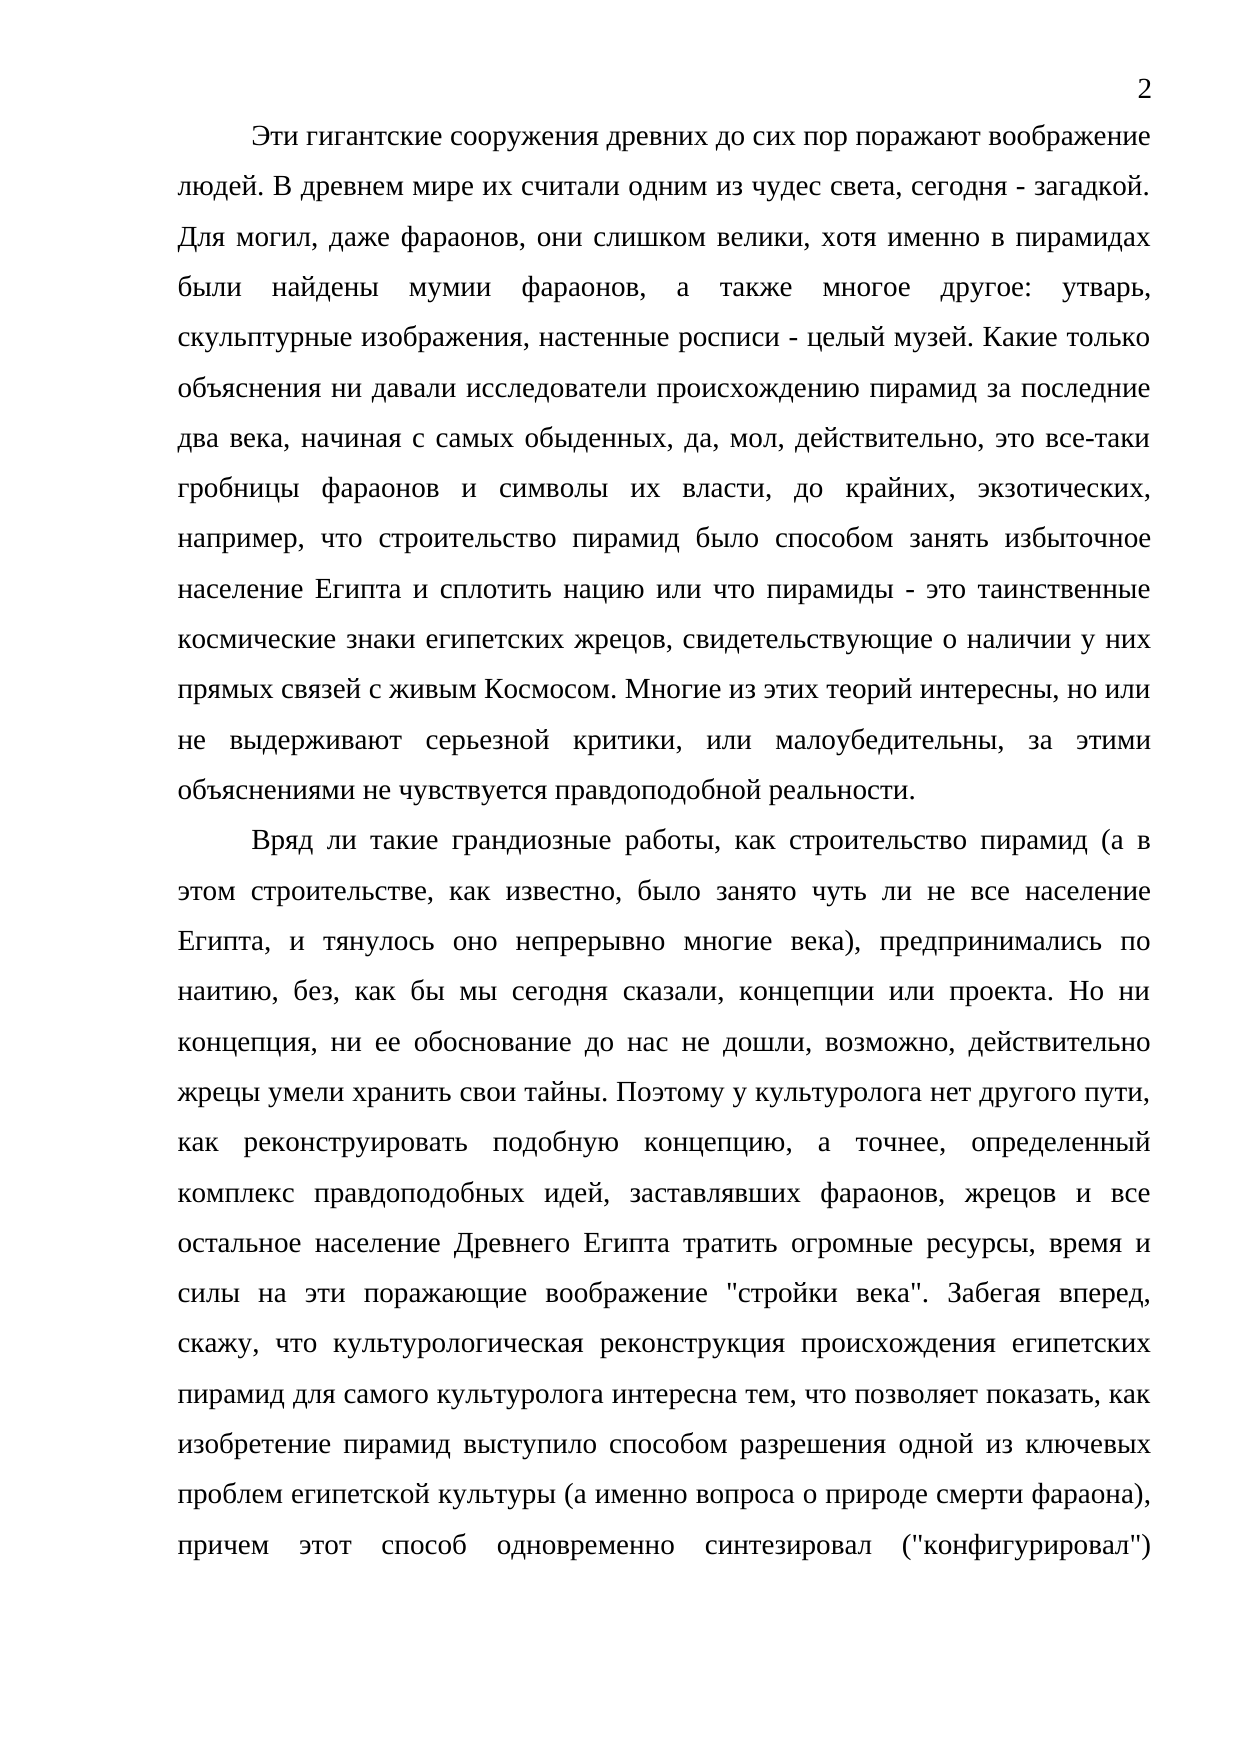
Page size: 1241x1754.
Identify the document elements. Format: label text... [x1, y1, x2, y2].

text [177, 822, 1152, 1560]
text Эти гигантские сооружения древних до сих пор поражают воображение людей. В древнем мире их считали одним из чудес света, сегодня - загадкой. Для могил, даже фараонов, они слишком велики, хотя именно в пирамидах были найдены мумии фараонов, а также многое другое: утварь, скульптурные изображения, настенные росписи - целый музей. Какие только объяснения ни давали исследователи происхождению пирамид за последние два века, начиная с самых обыденных, да, мол, действительно, это все-таки гробницы фараонов и символы их власти, до крайних, экзотических, например, что строительство пирамид было способом занять избыточное население Египта и сплотить нацию или что пирамиды - это таинственные космические знаки египетских жрецов, свидетельствующие о наличии у них прямых связей с живым Космосом. Многие из этих теорий интересны, но или не выдерживают серьезной критики, или малоубедительны, за этими объяснениями не чувствуется правдоподобной реальности. [177, 118, 1152, 806]
